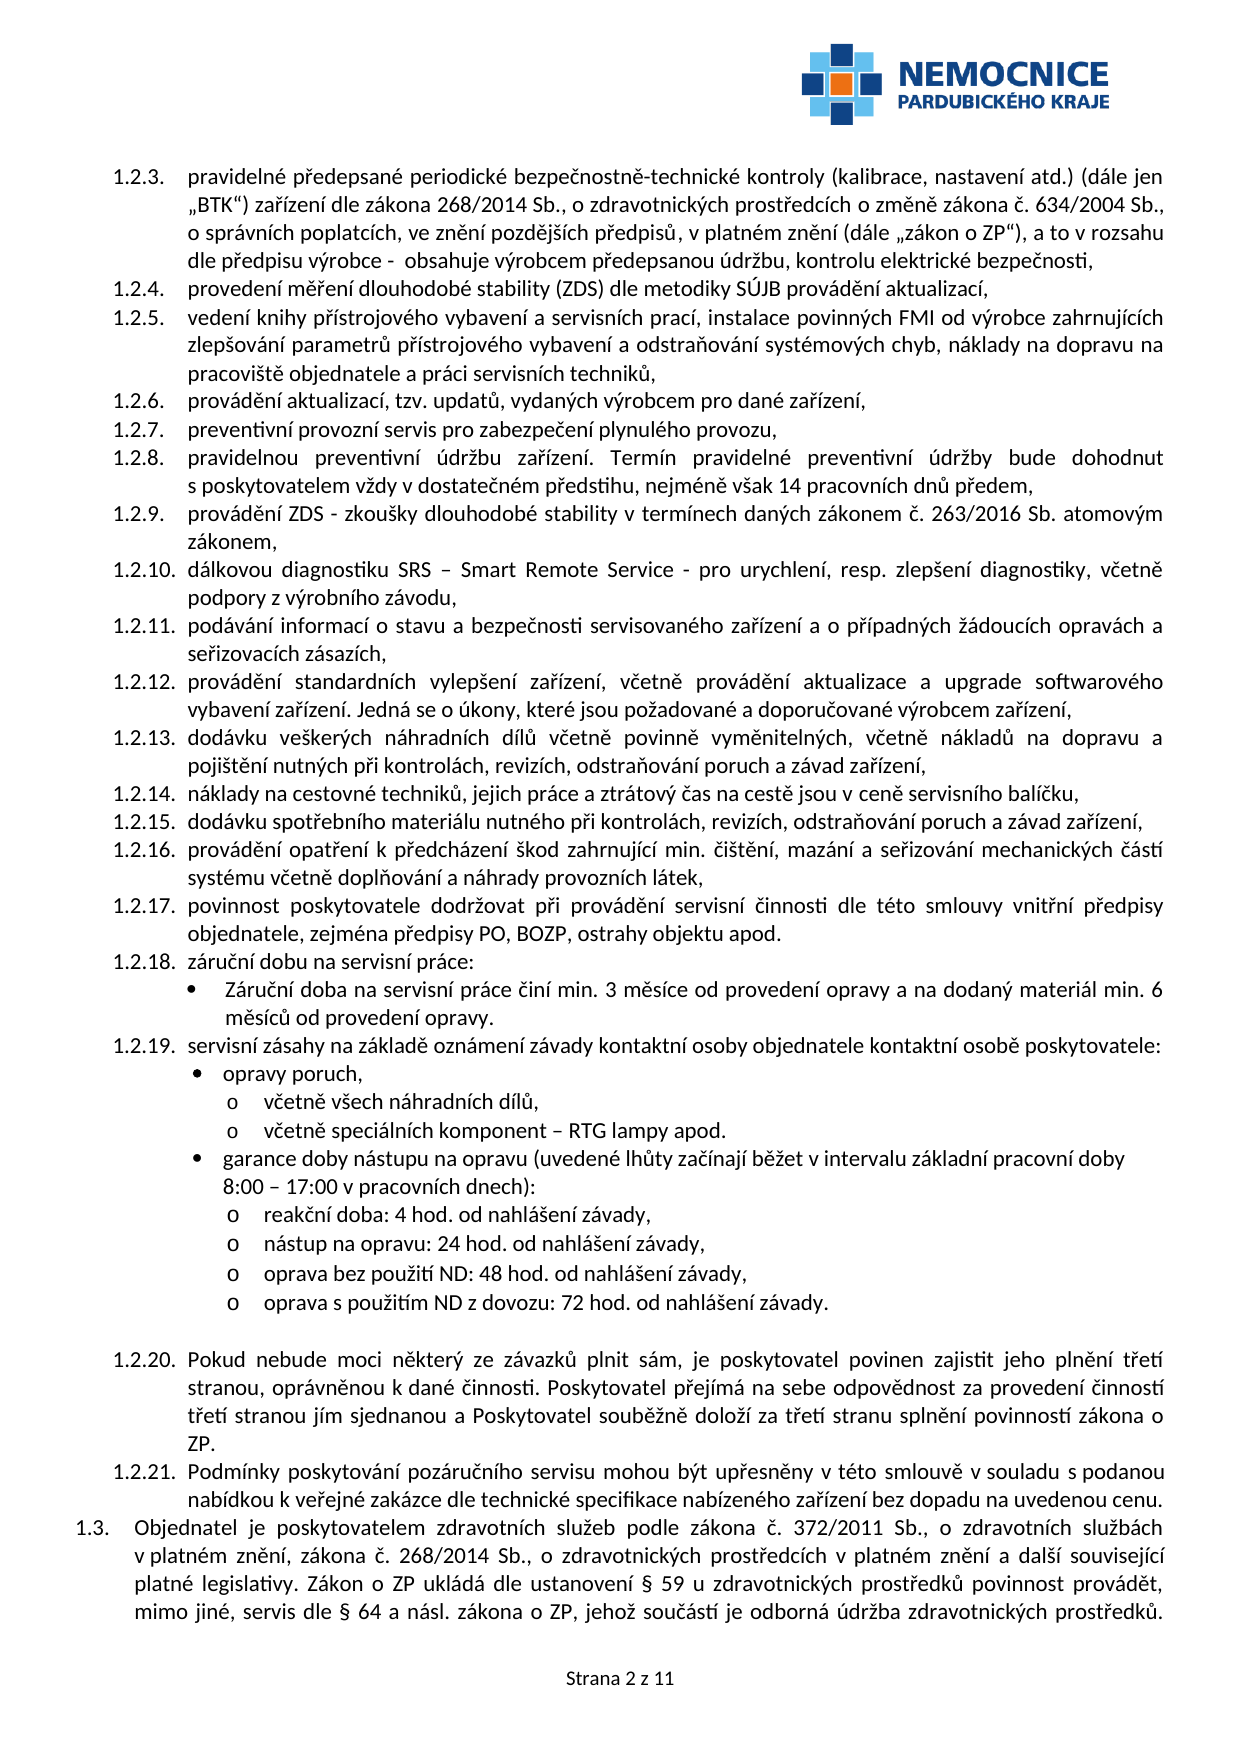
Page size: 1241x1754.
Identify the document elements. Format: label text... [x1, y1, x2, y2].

list provádění ZDS - zkoušky dlouhodobé stability v termínech daných zákonem č. 263/2016 Sb. atomovým zákonem, [112, 499, 1165, 555]
list opravy poruch, [193, 1059, 1165, 1087]
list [75, 1513, 1165, 1625]
list Podmínky poskytování pozáručního servisu mohou být upřesněny v této smlouvě v souladu s podanou nabídkou k veřejné zakázce dle technické specifikace nabízeného zařízení bez dopadu na uvedenou cenu. [112, 1457, 1165, 1513]
list servisní zásahy na základě oznámení závady kontaktní osoby objednatele kontaktní osobě poskytovatele: [112, 1031, 1165, 1059]
list garance doby nástupu na opravu (uvedené lhůty začínají běžet v intervalu základní pracovní doby 8:00 – 17:00 v pracovních dnech): [193, 1144, 1165, 1200]
list oprava s použitím ND z dovozu: 72 hod. od nahlášení závady. [226, 1288, 1165, 1317]
list provádění aktualizací, tzv. updatů, vydaných výrobcem pro dané zařízení, [112, 387, 1165, 415]
list preventivní provozní servis pro zabezpečení plynulého provozu, [112, 415, 1165, 443]
list reakční doba: 4 hod. od nahlášení závady, [226, 1200, 1165, 1229]
list včetně speciálních komponent – RTG lampy apod. [226, 1116, 1165, 1144]
list náklady na cestovné techniků, jejich práce a ztrátový čas na cestě jsou v ceně servisního balíčku, [112, 779, 1165, 807]
list povinnost poskytovatele dodržovat při provádění servisní činnosti dle této smlouvy vnitřní předpisy objednatele, zejména předpisy PO, BOZP, ostrahy objektu apod. [112, 891, 1165, 947]
list provádění opatření k předcházení škod zahrnující min. čištění, mazání a seřizování mechanických částí systému včetně doplňování a náhrady provozních látek, [112, 835, 1165, 891]
list záruční dobu na servisní práce: [112, 947, 1165, 975]
list dodávku veškerých náhradních dílů včetně povinně vyměnitelných, včetně nákladů na dopravu a pojištění nutných při kontrolách, revizích, odstraňování poruch a závad zařízení, [112, 723, 1165, 779]
list pravidelné předepsané periodické bezpečnostně-technické kontroly (kalibrace, nastavení atd.) (dále jen „BTK“) zařízení dle zákona 268/2014 Sb., o zdravotnických prostředcích o změně zákona č. 634/2004 Sb., o správních poplatcích, ve znění pozdějších předpisů, v platném znění (dále „zákon o ZP“), a to v rozsahu dle předpisu výrobce - obsahuje výrobcem předepsanou údržbu, kontrolu elektrické bezpečnosti, [112, 162, 1165, 274]
list dálkovou diagnostiku SRS – Smart Remote Service - pro urychlení, resp. zlepšení diagnostiky, včetně podpory z výrobního závodu, [112, 555, 1165, 611]
list Pokud nebude moci některý ze závazků plnit sám, je poskytovatel povinen zajistit jeho plnění třetí stranou, oprávněnou k dané činnosti. Poskytovatel přejímá na sebe odpovědnost za provedení činností třetí stranou jím sjednanou a Poskytovatel souběžně doloží za třetí stranu splnění povinností zákona o ZP. [112, 1345, 1165, 1457]
list oprava bez použití ND: 48 hod. od nahlášení závady, [226, 1259, 1165, 1288]
picture [800, 42, 1109, 126]
list včetně všech náhradních dílů, [226, 1087, 1165, 1116]
list Záruční doba na servisní práce činí min. 3 měsíce od provedení opravy a na dodaný materiál min. 6 měsíců od provedení opravy. [187, 975, 1165, 1031]
list pravidelnou preventivní údržbu zařízení. Termín pravidelné preventivní údržby bude dohodnut s poskytovatelem vždy v dostatečném předstihu, nejméně však 14 pracovních dnů předem, [112, 443, 1165, 499]
list dodávku spotřebního materiálu nutného při kontrolách, revizích, odstraňování poruch a závad zařízení, [112, 807, 1165, 835]
list podávání informací o stavu a bezpečnosti servisovaného zařízení a o případných žádoucích opravách a seřizovacích zásazích, [112, 611, 1165, 667]
list provádění standardních vylepšení zařízení, včetně provádění aktualizace a upgrade softwarového vybavení zařízení. Jedná se o úkony, které jsou požadované a doporučované výrobcem zařízení, [112, 667, 1165, 723]
list vedení knihy přístrojového vybavení a servisních prací, instalace povinných FMI od výrobce zahrnujících zlepšování parametrů přístrojového vybavení a odstraňování systémových chyb, náklady na dopravu na pracoviště objednatele a práci servisních techniků, [112, 303, 1165, 387]
list provedení měření dlouhodobé stability (ZDS) dle metodiky SÚJB provádění aktualizací, [112, 274, 1165, 303]
list nástup na opravu: 24 hod. od nahlášení závady, [226, 1229, 1165, 1259]
